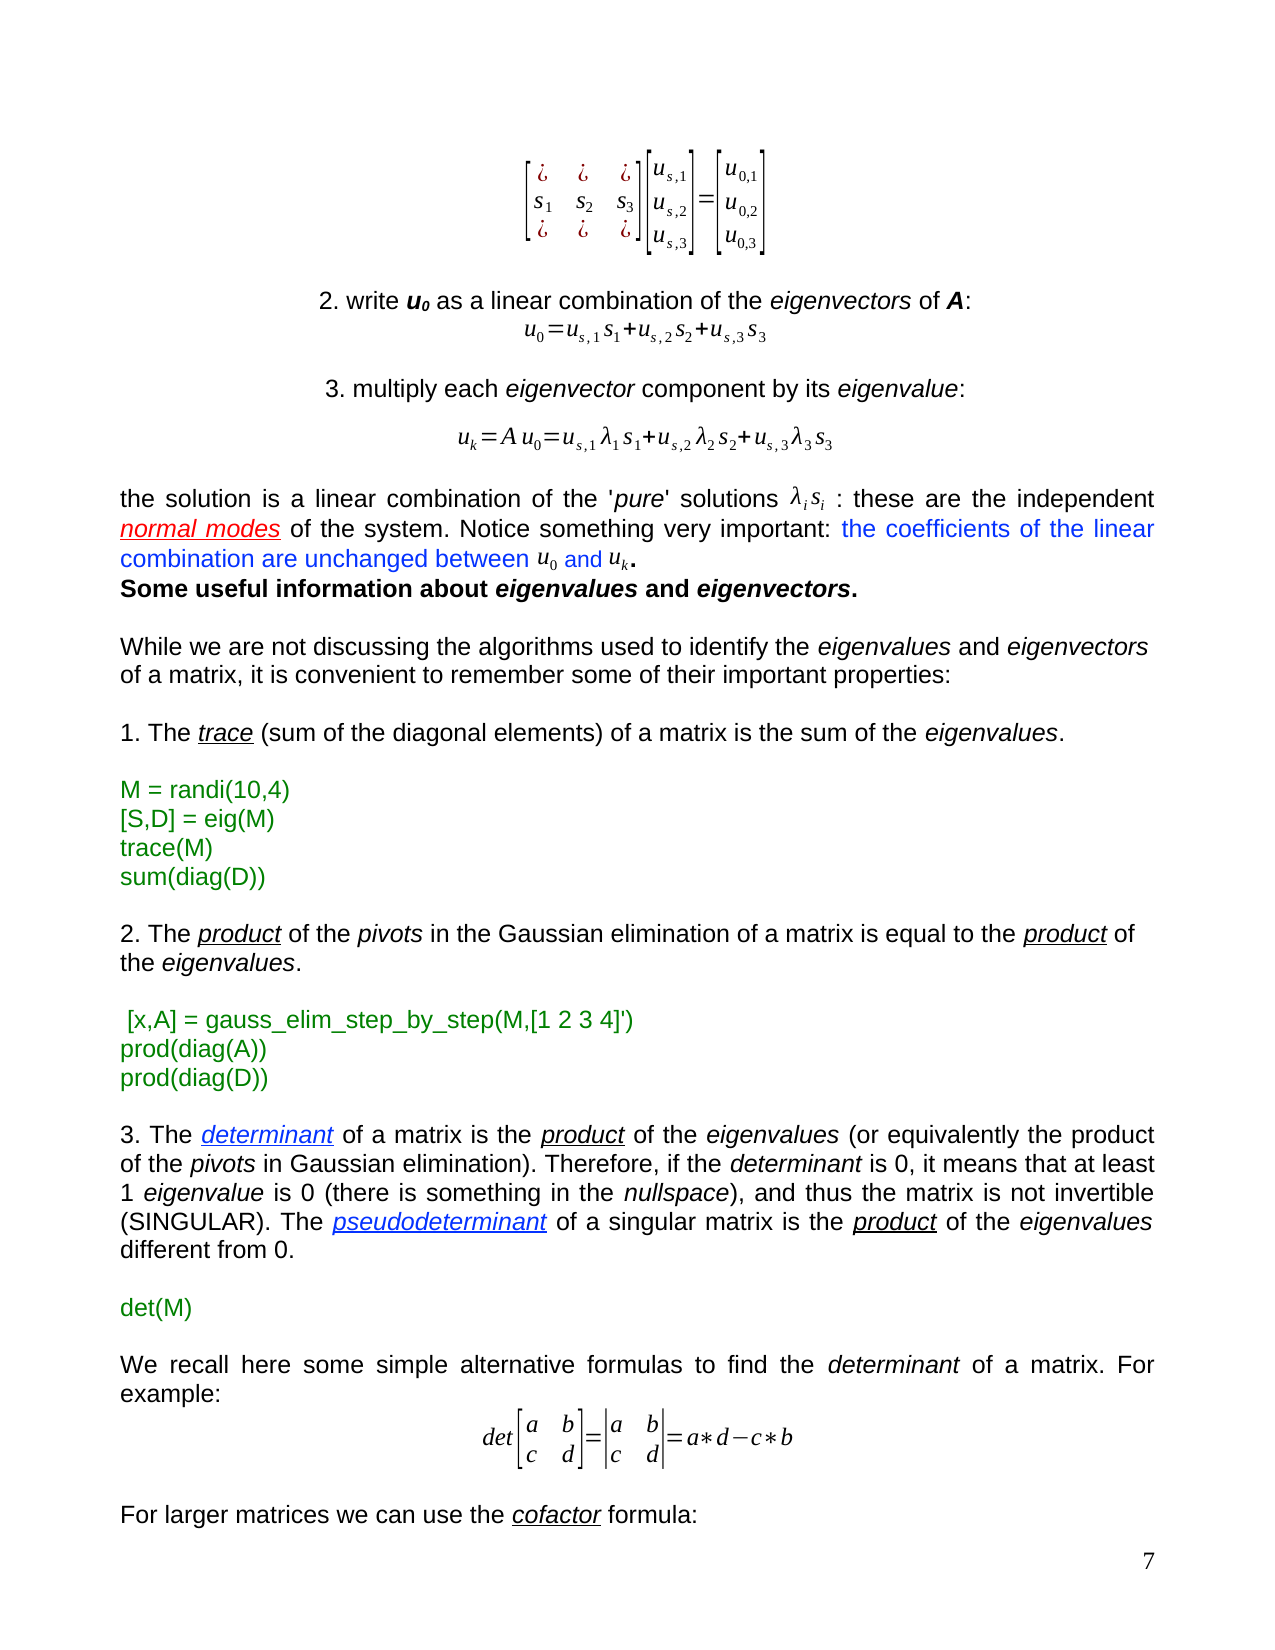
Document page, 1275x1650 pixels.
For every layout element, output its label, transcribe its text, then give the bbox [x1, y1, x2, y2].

text trace(M) [120, 833, 1155, 861]
text [S,D] = eig(M) [120, 804, 1155, 833]
text 3. multiply each eigenvector component by its eigenvalue: [307, 374, 982, 403]
text 1. The trace (sum of the diagonal elements) of a matrix is the sum of the eigenvalues. [120, 718, 1155, 746]
text sum(diag(D)) [120, 861, 1155, 890]
text Some useful information about eigenvalues and eigenvectors. [120, 574, 1155, 603]
text prod(diag(D)) [120, 1063, 1155, 1091]
text While we are not discussing the algorithms used to identify the eigenvalues and eigenvectors of a matrix, it is convenient to remember some of their important properties: [120, 631, 1155, 689]
text M = randi(10,4) [120, 775, 1155, 804]
text [x,A] = gauss_elim_step_by_step(M,[1 2 3 4]') [120, 1005, 1155, 1034]
text 2. The product of the pivots in the Gaussian elimination of a matrix is equal to the product of the eigenvalues. [120, 919, 1155, 976]
text We recall here some simple alternative formulas to find the determinant of a matrix. For example: [120, 1350, 1155, 1408]
text the solution is a linear combination of the 'pure' solutions : these are the independent normal modes of the system. Notice something very important: the coefficients of the linear combination are unchanged between and . [120, 482, 1155, 574]
text prod(diag(A)) [120, 1034, 1155, 1063]
text det(M) [120, 1293, 1155, 1321]
text For larger matrices we can use the cofactor formula: [120, 1500, 1155, 1528]
text 3. The determinant of a matrix is the product of the eigenvalues (or equivalently the product of the pivots in Gaussian elimination). Therefore, if the determinant is 0, it means that at least 1 eigenvalue is 0 (there is something in the nullspace), and thus the matrix is not invertible (SINGULAR). The pseudodeterminant of a singular matrix is the product of the eigenvalues different from 0. [120, 1120, 1155, 1264]
text 2. write u0 as a linear combination of the eigenvectors of A: [307, 286, 982, 314]
